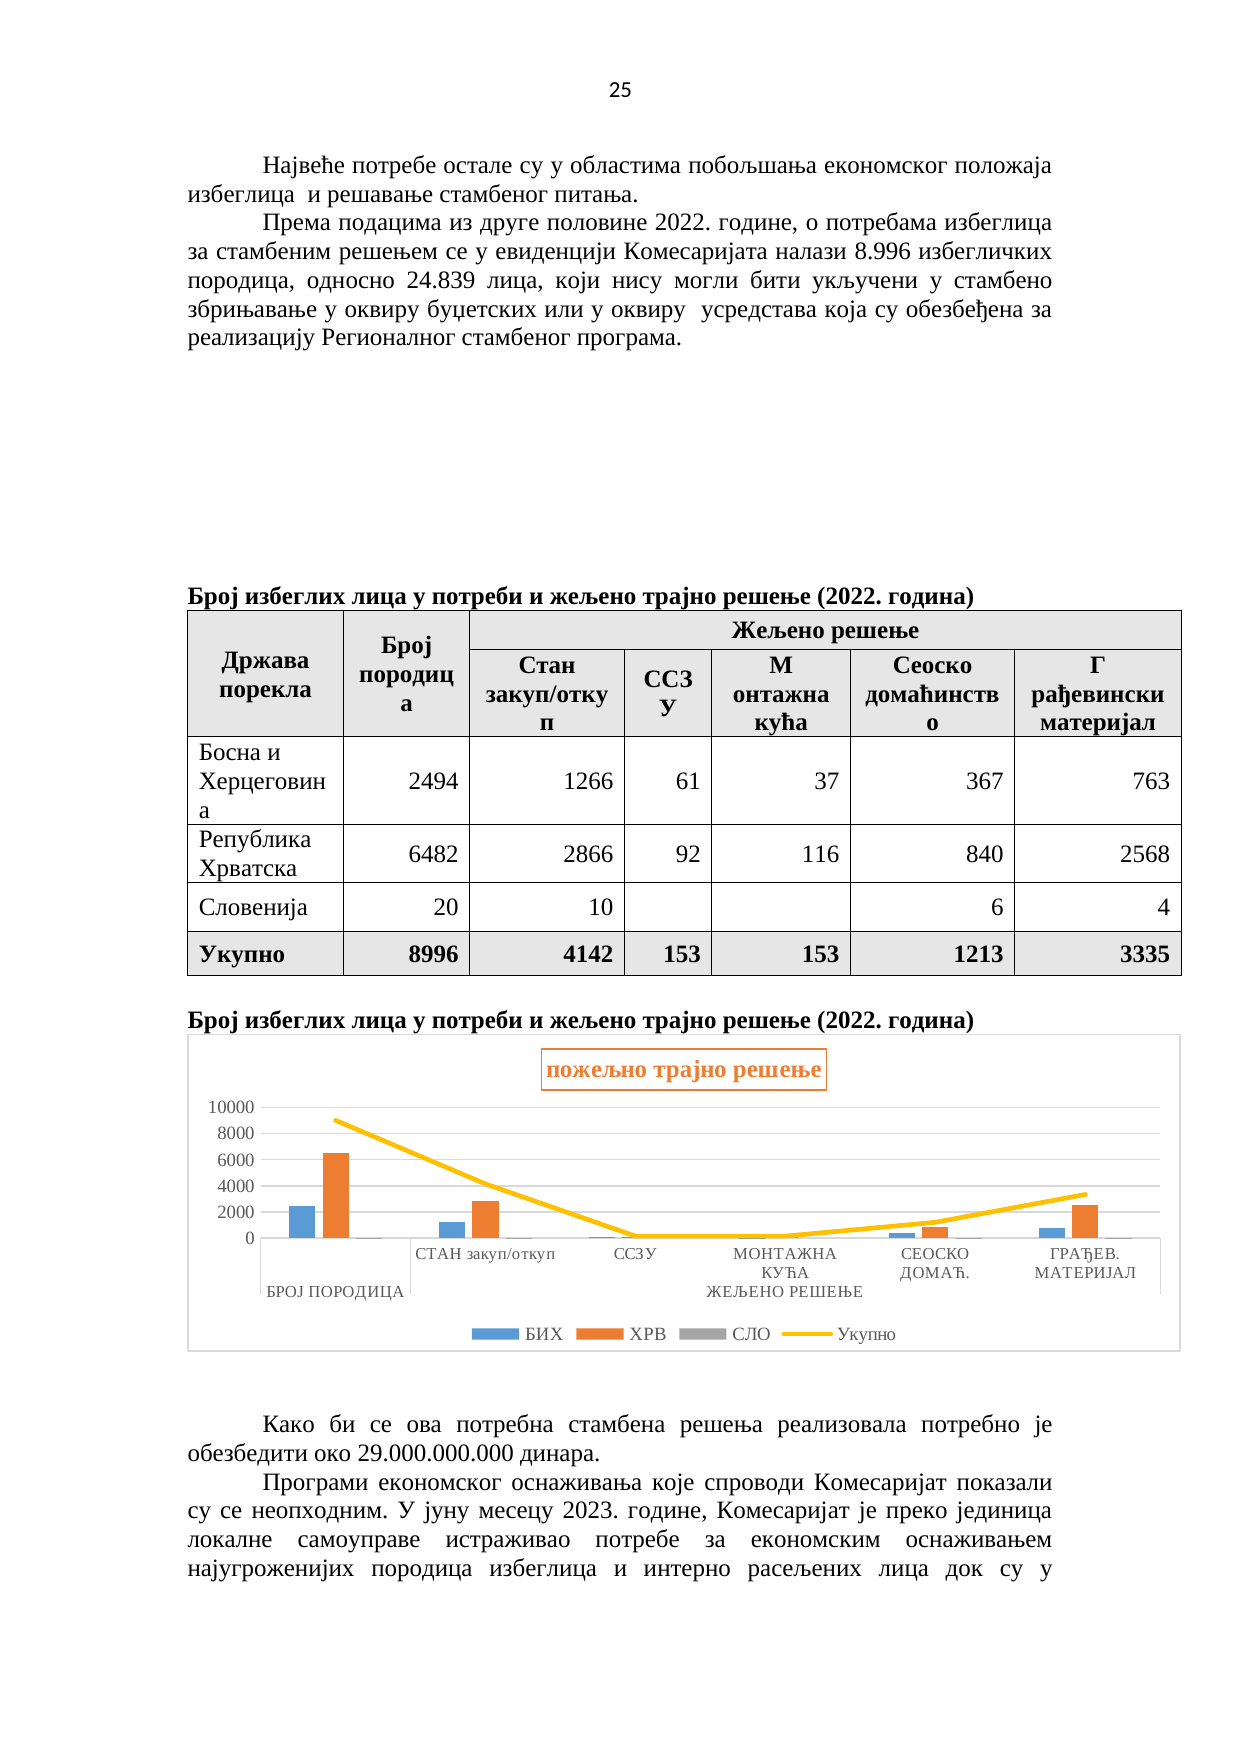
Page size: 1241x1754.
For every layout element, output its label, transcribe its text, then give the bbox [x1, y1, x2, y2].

table_cell 2866 [470, 825, 624, 882]
text Како би се ова потребна стамбена решења реализовала потребно је обезбедити око 29.000.000.000 динара. [187, 1409, 1053, 1467]
table_cell 367 [851, 737, 1014, 823]
table_cell [712, 883, 850, 931]
table_cell 61 [625, 737, 711, 823]
text Број избеглих лица у потреби и жељено трајно решење (2022. година) [187, 581, 1053, 610]
table_cell 116 [712, 825, 850, 882]
table_cell [625, 883, 711, 931]
table_header Жељено решење [470, 611, 1181, 649]
table_cell Република Хрватска [188, 825, 343, 882]
table_cell Грађевински материјал [1015, 650, 1181, 736]
table_cell Босна и Херцеговина [188, 737, 343, 823]
table_cell 840 [851, 825, 1014, 882]
table_cell 92 [625, 825, 711, 882]
table_cell 4142 [470, 932, 624, 975]
table_header Број породица [344, 611, 469, 736]
table_cell 1266 [470, 737, 624, 823]
table_cell Монтажна кућа [712, 650, 850, 736]
table_cell 6482 [344, 825, 469, 882]
table_cell 20 [344, 883, 469, 931]
table_cell Словенија [188, 883, 343, 931]
text Највеће потребе остале су у областима побољшања економског положаја избеглица и решавање стамбеног питања. [187, 150, 1053, 207]
table_cell ССЗУ [625, 650, 711, 736]
table_cell 153 [625, 932, 711, 975]
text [187, 1467, 1053, 1582]
text Број избеглих лица у потреби и жељено трајно решење (2022. година) [187, 1005, 1053, 1034]
table_cell 6 [851, 883, 1014, 931]
table_cell 153 [712, 932, 850, 975]
table_cell 763 [1015, 737, 1181, 823]
table_header Држава порекла [188, 611, 343, 736]
table_cell 10 [470, 883, 624, 931]
table_cell 8996 [344, 932, 469, 975]
table_cell Укупно [188, 932, 343, 975]
table_cell 3335 [1015, 932, 1181, 975]
table_cell 2568 [1015, 825, 1181, 882]
text Према подацима из друге половине 2022. године, о потребама избеглица за стамбеним решењем се у евиденцији Комесаријата налази 8.996 избегличких породица, односно 24.839 лица, који нису могли бити укључени у стамбено збрињавање у оквиру буџетских или у оквиру усредстава која су обезбеђена за реализацију Регионалног стамбеног програма. [187, 207, 1053, 351]
table_cell 1213 [851, 932, 1014, 975]
table_cell Стан закуп/откуп [470, 650, 624, 736]
table_cell Сеоско домаћинство [851, 650, 1014, 736]
table_cell 2494 [344, 737, 469, 823]
table_cell 4 [1015, 883, 1181, 931]
table_cell 37 [712, 737, 850, 823]
